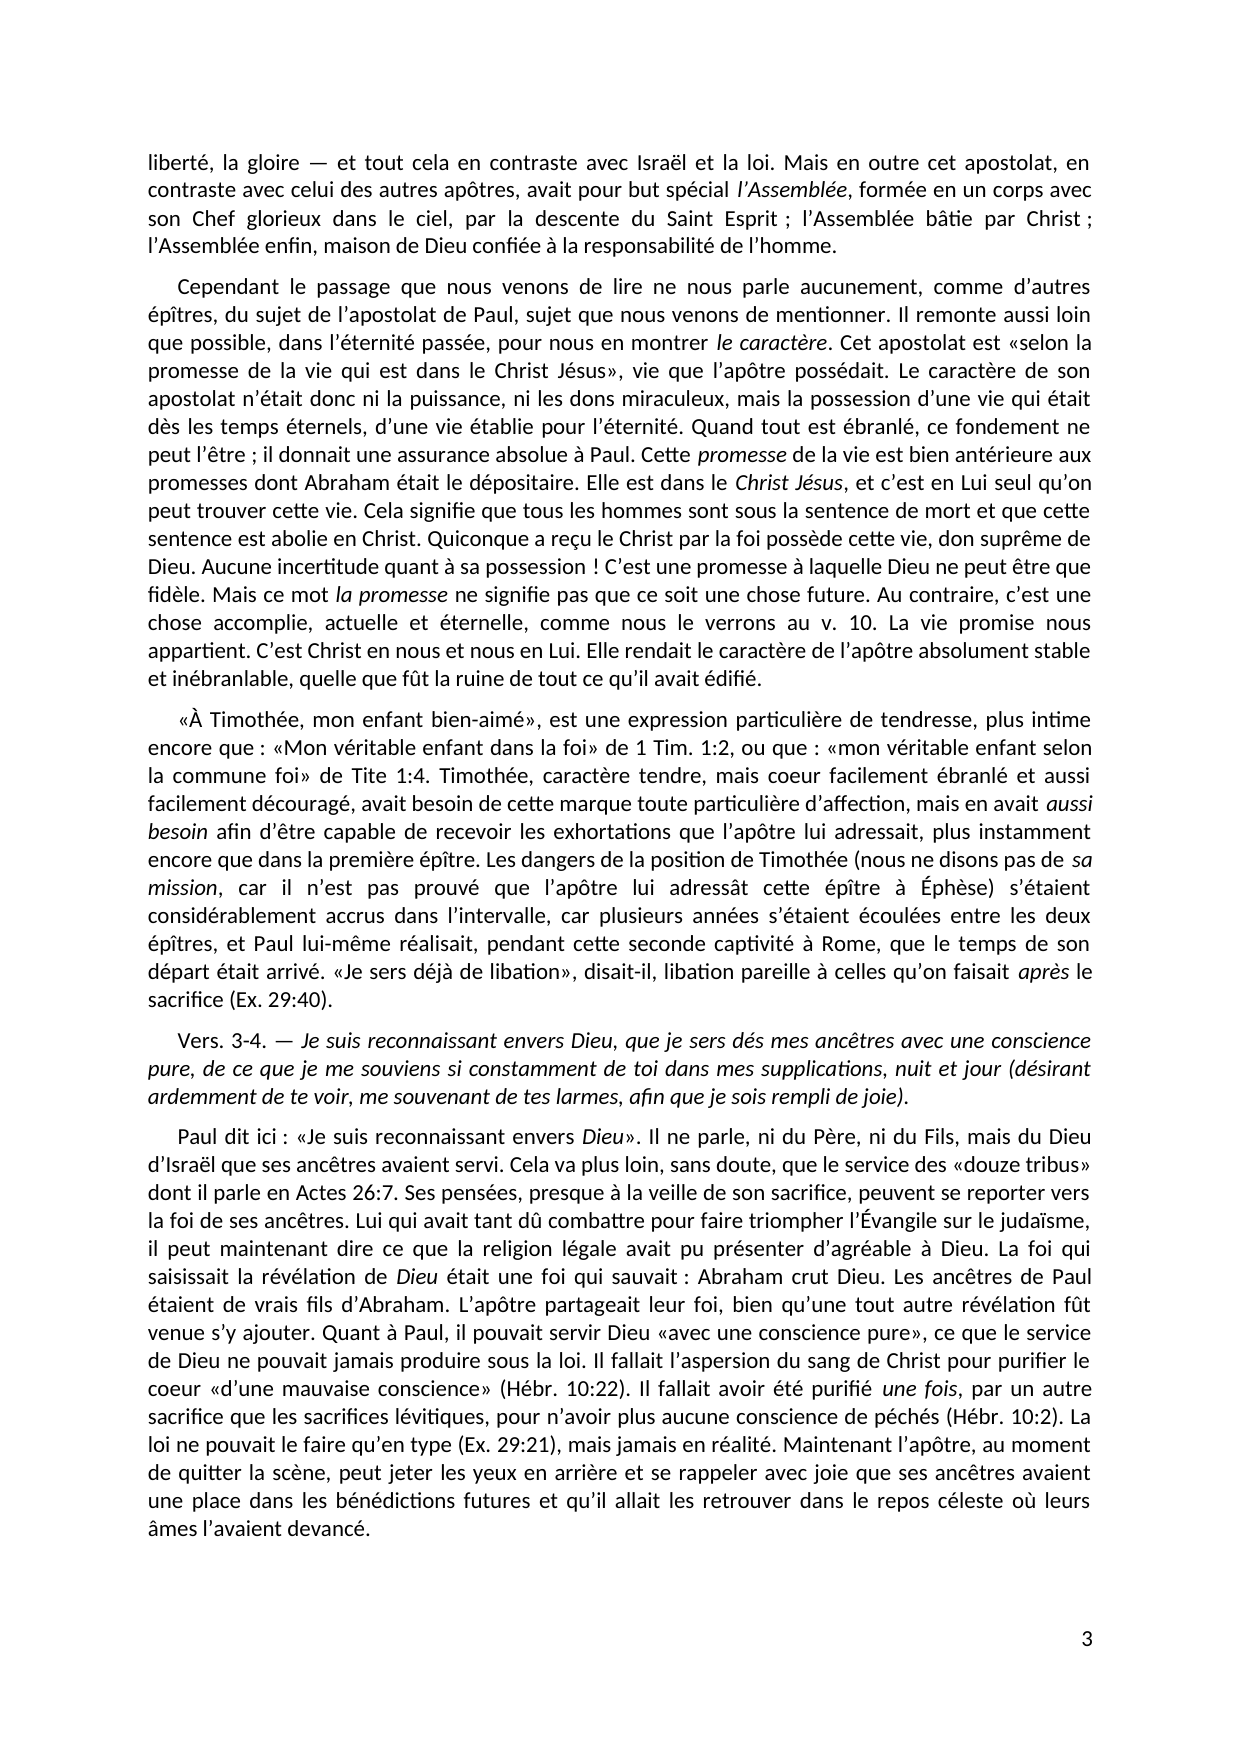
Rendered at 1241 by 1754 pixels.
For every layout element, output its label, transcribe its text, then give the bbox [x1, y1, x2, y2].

text «À Timothée, mon enfant bien-aimé», est une expression particulière de tendresse, plus intime encore que : «Mon véritable enfant dans la foi» de 1 Tim. 1:2, ou que : «mon véritable enfant selon la commune foi» de Tite 1:4. Timothée, caractère tendre, mais coeur facilement ébranlé et aussi facilement découragé, avait besoin de cette marque toute particulière d’affection, mais en avait aussi besoin afin d’être capable de recevoir les exhortations que l’apôtre lui adressait, plus instamment encore que dans la première épître. Les dangers de la position de Timothée (nous ne disons pas de sa mission, car il n’est pas prouvé que l’apôtre lui adressât cette épître à Éphèse) s’étaient considérablement accrus dans l’intervalle, car plusieurs années s’étaient écoulées entre les deux épîtres, et Paul lui-même réalisait, pendant cette seconde captivité à Rome, que le temps de son départ était arrivé. «Je sers déjà de libation», disait-il, libation pareille à celles qu’on faisait après le sacrifice (Ex. 29:40). [148, 705, 1093, 1013]
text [148, 148, 1093, 260]
text Cependant le passage que nous venons de lire ne nous parle aucunement, comme d’autres épîtres, du sujet de l’apostolat de Paul, sujet que nous venons de mentionner. Il remonte aussi loin que possible, dans l’éternité passée, pour nous en montrer le caractère. Cet apostolat est «selon la promesse de la vie qui est dans le Christ Jésus», vie que l’apôtre possédait. Le caractère de son apostolat n’était donc ni la puissance, ni les dons miraculeux, mais la possession d’une vie qui était dès les temps éternels, d’une vie établie pour l’éternité. Quand tout est ébranlé, ce fondement ne peut l’être ; il donnait une assurance absolue à Paul. Cette promesse de la vie est bien antérieure aux promesses dont Abraham était le dépositaire. Elle est dans le Christ Jésus, et c’est en Lui seul qu’on peut trouver cette vie. Cela signifie que tous les hommes sont sous la sentence de mort et que cette sentence est abolie en Christ. Quiconque a reçu le Christ par la foi possède cette vie, don suprême de Dieu. Aucune incertitude quant à sa possession ! C’est une promesse à laquelle Dieu ne peut être que fidèle. Mais ce mot la promesse ne signifie pas que ce soit une chose future. Au contraire, c’est une chose accomplie, actuelle et éternelle, comme nous le verrons au v. 10. La vie promise nous appartient. C’est Christ en nous et nous en Lui. Elle rendait le caractère de l’apôtre absolument stable et inébranlable, quelle que fût la ruine de tout ce qu’il avait édifié. [148, 272, 1093, 692]
text Paul dit ici : «Je suis reconnaissant envers Dieu». Il ne parle, ni du Père, ni du Fils, mais du Dieu d’Israël que ses ancêtres avaient servi. Cela va plus loin, sans doute, que le service des «douze tribus» dont il parle en Actes 26:7. Ses pensées, presque à la veille de son sacrifice, peuvent se reporter vers la foi de ses ancêtres. Lui qui avait tant dû combattre pour faire triompher l’Évangile sur le judaïsme, il peut maintenant dire ce que la religion légale avait pu présenter d’agréable à Dieu. La foi qui saisissait la révélation de Dieu était une foi qui sauvait : Abraham crut Dieu. Les ancêtres de Paul étaient de vrais fils d’Abraham. L’apôtre partageait leur foi, bien qu’une tout autre révélation fût venue s’y ajouter. Quant à Paul, il pouvait servir Dieu «avec une conscience pure», ce que le service de Dieu ne pouvait jamais produire sous la loi. Il fallait l’aspersion du sang de Christ pour purifier le coeur «d’une mauvaise conscience» (Hébr. 10:22). Il fallait avoir été purifié une fois, par un autre sacrifice que les sacrifices lévitiques, pour n’avoir plus aucune conscience de péchés (Hébr. 10:2). La loi ne pouvait le faire qu’en type (Ex. 29:21), mais jamais en réalité. Maintenant l’apôtre, au moment de quitter la scène, peut jeter les yeux en arrière et se rappeler avec joie que ses ancêtres avaient une place dans les bénédictions futures et qu’il allait les retrouver dans le repos céleste où leurs âmes l’avaient devancé. [148, 1122, 1093, 1543]
text Vers. 3-4. — Je suis reconnaissant envers Dieu, que je sers dés mes ancêtres avec une conscience pure, de ce que je me souviens si constamment de toi dans mes supplications, nuit et jour (désirant ardemment de te voir, me souvenant de tes larmes, afin que je sois rempli de joie). [148, 1026, 1093, 1110]
